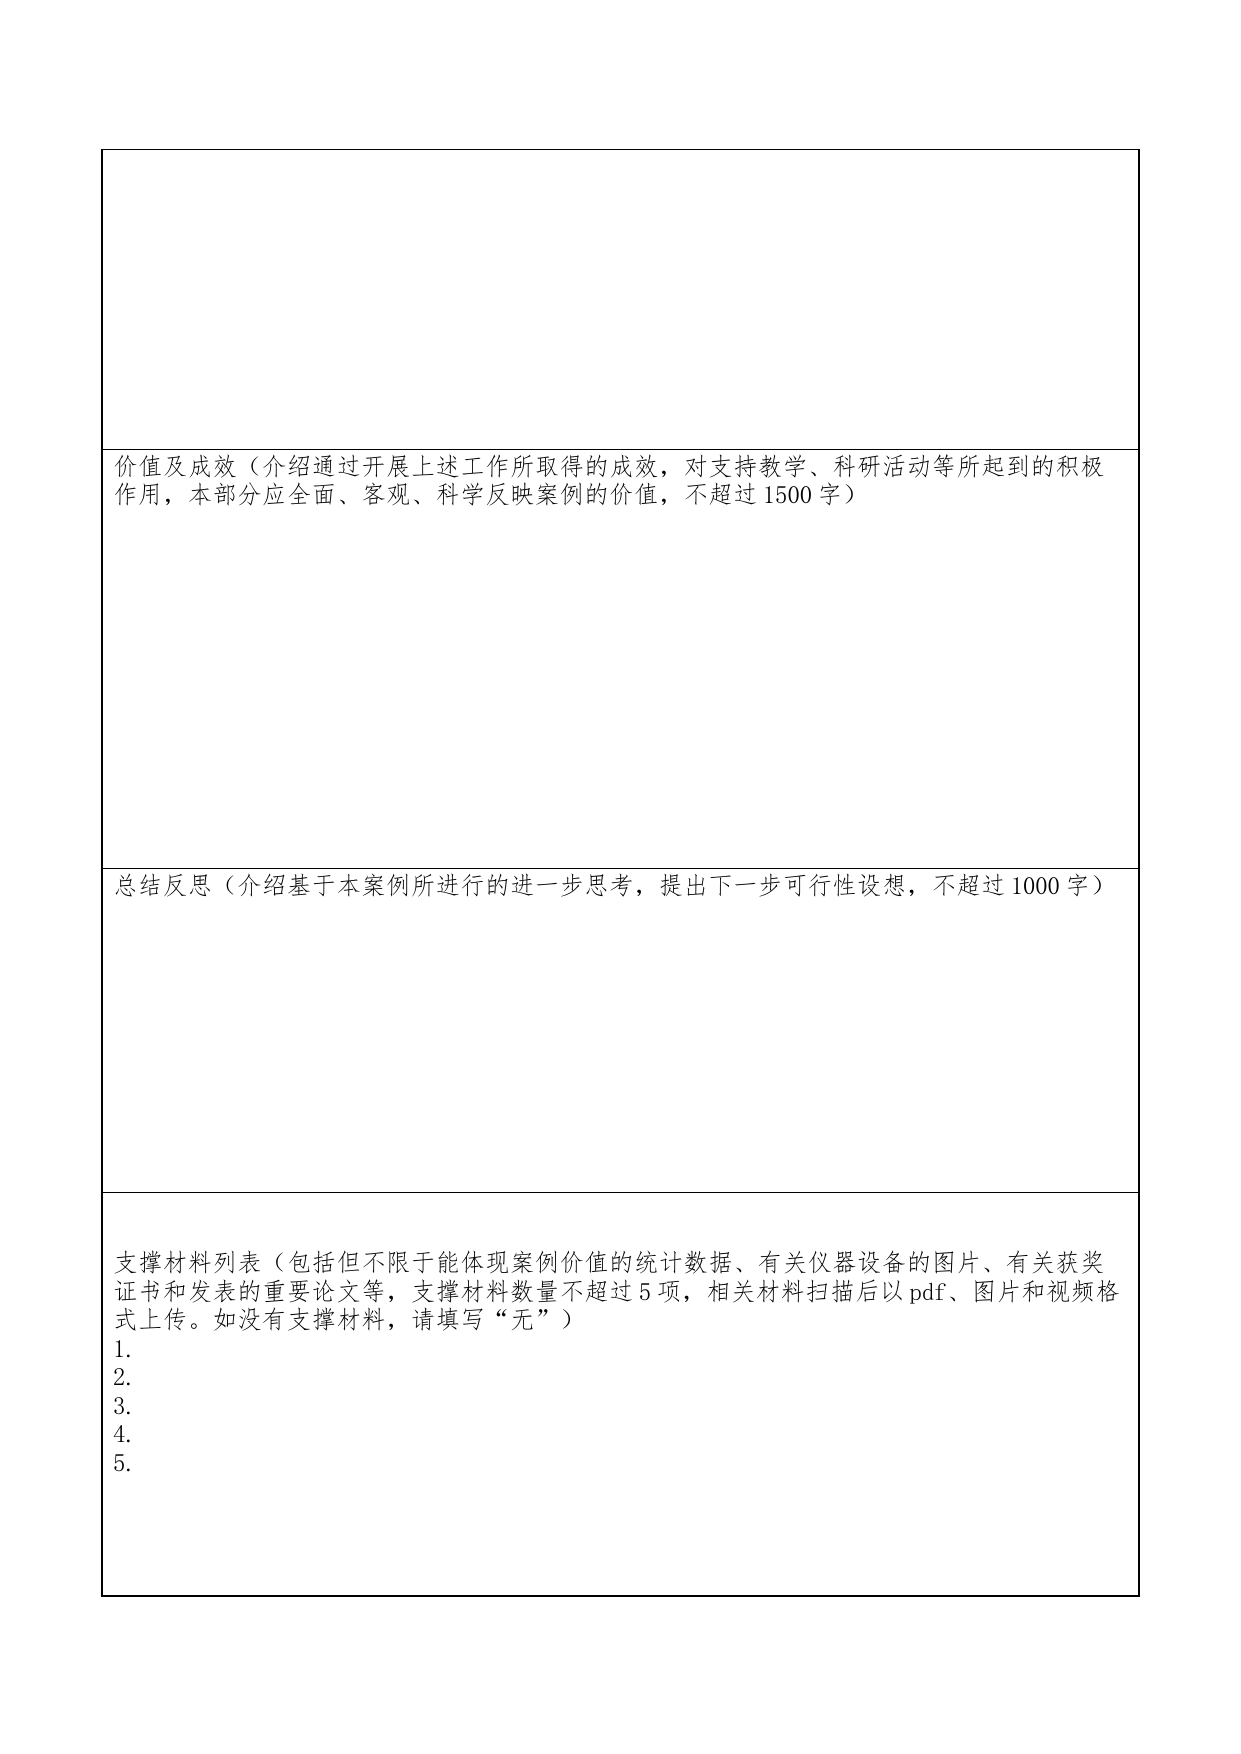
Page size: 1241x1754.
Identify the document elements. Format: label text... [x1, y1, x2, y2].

table_cell 价值及成效（介绍通过开展上述工作所取得的成效，对支持教学、科研活动等所起到的积极作用，本部分应全面、客观、科学反映案例的价值，不超过1500字） [103, 450, 1138, 868]
table_cell 总结反思（介绍基于本案例所进行的进一步思考，提出下一步可行性设想，不超过1000字） [103, 869, 1138, 1192]
table_cell 支撑材料列表（包括但不限于能体现案例价值的统计数据、有关仪器设备的图片、有关获奖证书和发表的重要论文等，支撑材料数量不超过5项，相关材料扫描后以pdf、图片和视频格式上传。如没有支撑材料，请填写“无”） 1. 2. 3. 4. 5. [103, 1193, 1138, 1595]
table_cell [103, 150, 1138, 449]
